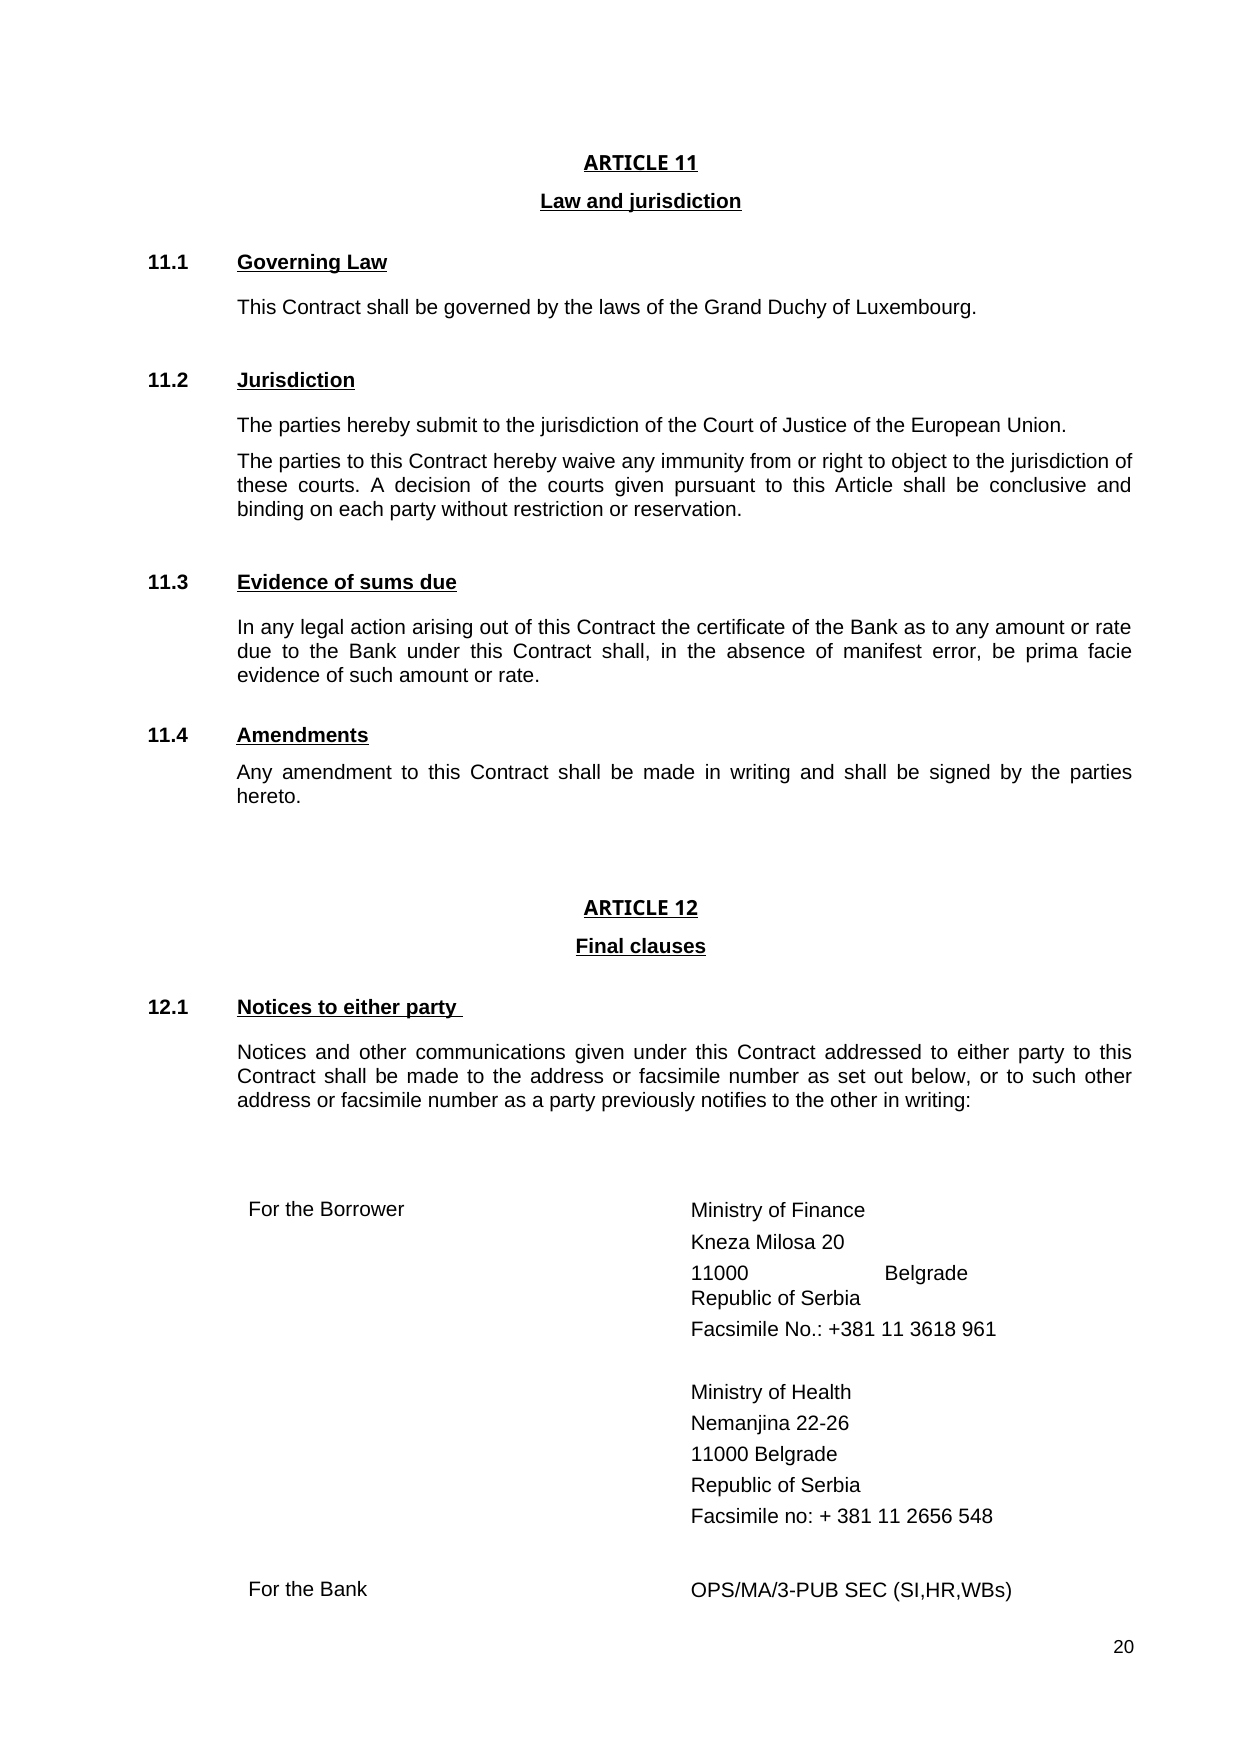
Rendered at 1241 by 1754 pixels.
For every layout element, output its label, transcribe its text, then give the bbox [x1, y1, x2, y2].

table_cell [671, 1576, 1115, 1601]
text The parties hereby submit to the jurisdiction of the Court of Justice of the European Union. [237, 413, 1134, 437]
title Law and jurisdiction [148, 189, 1134, 213]
table_cell For the Bank [237, 1576, 671, 1601]
subtitle Governing Law [148, 250, 1134, 274]
subtitle Any amendment to this Contract shall be made in writing and shall be signed by the parties hereto. [236, 759, 1134, 807]
title Final clauses [148, 934, 1134, 958]
table_header For the Borrower [237, 1197, 671, 1576]
text Notices and other communications given under this Contract addressed to either party to this Contract shall be made to the address or facsimile number as set out below, or to such other address or facsimile number as a party previously notifies to the other in writing: [237, 1040, 1134, 1112]
table_header Ministry of Finance Kneza Milosa 20 11000 Belgrade Republic of Serbia Facsimile No.: +381 11 3618 961 Ministry of Health Nemanjina 22-26 11000 Belgrade Republic of Serbia Facsimile no: + 381 11 2656 548 [671, 1197, 1115, 1576]
subtitle Jurisdiction [148, 368, 1134, 392]
subtitle Notices to either party [148, 995, 1134, 1019]
text The parties to this Contract hereby waive any immunity from or right to object to the jurisdiction of these courts. A decision of the courts given pursuant to this Article shall be conclusive and binding on each party without restriction or reservation. [237, 449, 1134, 521]
subtitle Evidence of sums due [148, 570, 1134, 594]
text This Contract shall be governed by the laws of the Grand Duchy of Luxembourg. [237, 295, 1134, 319]
text In any legal action arising out of this Contract the certificate of the Bank as to any amount or rate due to the Bank under this Contract shall, in the absence of manifest error, be prima facie evidence of such amount or rate. [237, 615, 1134, 687]
subtitle Amendments [147, 723, 1134, 747]
